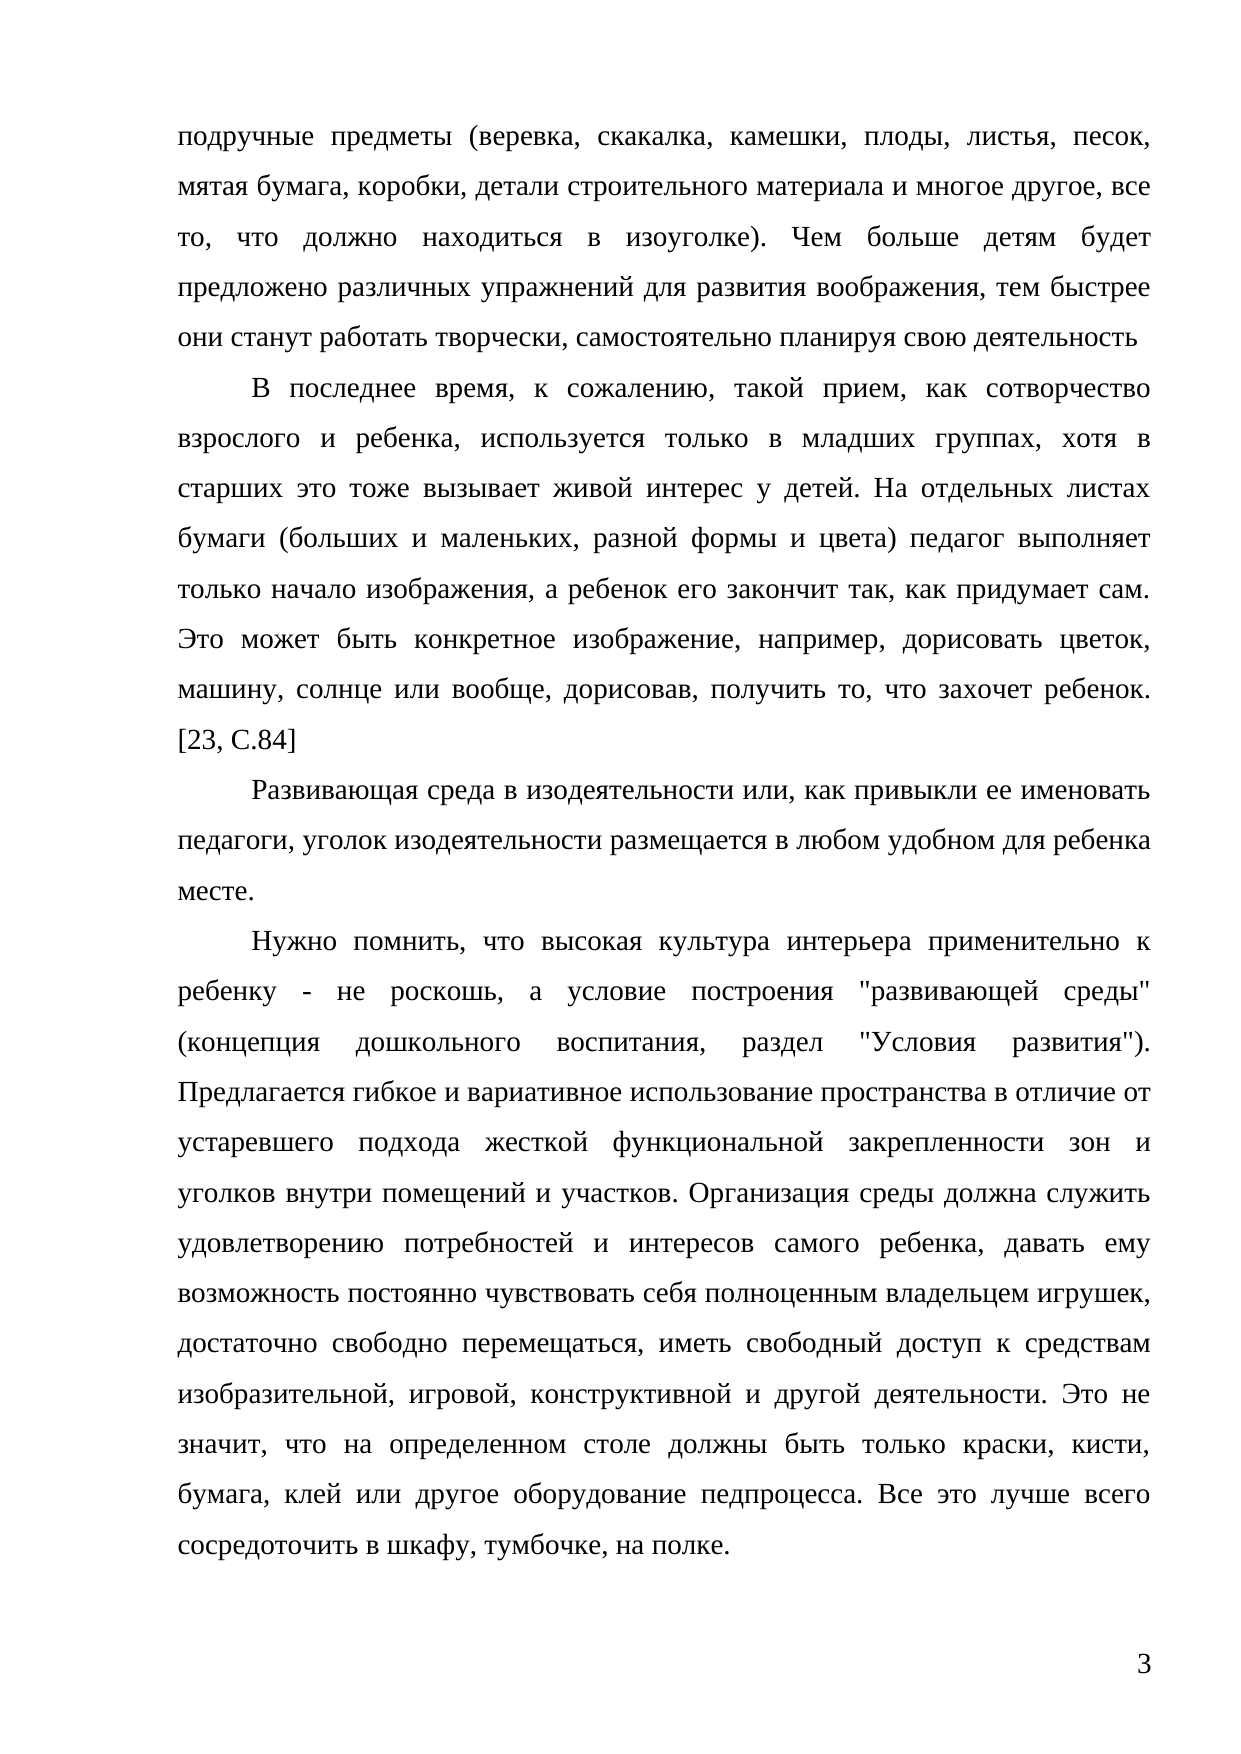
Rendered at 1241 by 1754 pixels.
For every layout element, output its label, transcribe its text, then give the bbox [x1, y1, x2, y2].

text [177, 118, 1152, 353]
text В последнее время, к сожалению, такой прием, как сотворчество взрослого и ребенка, используется только в младших группах, хотя в старших это тоже вызывает живой интерес у детей. На отдельных листах бумаги (больших и маленьких, разной формы и цвета) педагог выполняет только начало изображения, а ребенок его закончит так, как придумает сам. Это может быть конкретное изображение, например, дорисовать цветок, машину, солнце или вообще, дорисовав, получить то, что захочет ребенок. [23, С.84] [177, 370, 1152, 755]
text Развивающая среда в изодеятельности или, как привыкли ее именовать педагоги, уголок изодеятельности размещается в любом удобном для ребенка месте. [177, 772, 1152, 906]
text Нужно помнить, что высокая культура интерьера применительно к ребенку - не роскошь, а условие построения "развивающей среды" (концепция дошкольного воспитания, раздел "Условия развития"). Предлагается гибкое и вариативное использование пространства в отличие от устаревшего подхода жесткой функциональной закрепленности зон и уголков внутри помещений и участков. Организация среды должна служить удовлетворению потребностей и интересов самого ребенка, давать ему возможность постоянно чувствовать себя полноценным владельцем игрушек, достаточно свободно перемещаться, иметь свободный доступ к средствам изобразительной, игровой, конструктивной и другой деятельности. Это не значит, что на определенном столе должны быть только краски, кисти, бумага, клей или другое оборудование педпроцесса. Все это лучше всего сосредоточить в шкафу, тумбочке, на полке. [177, 923, 1152, 1560]
